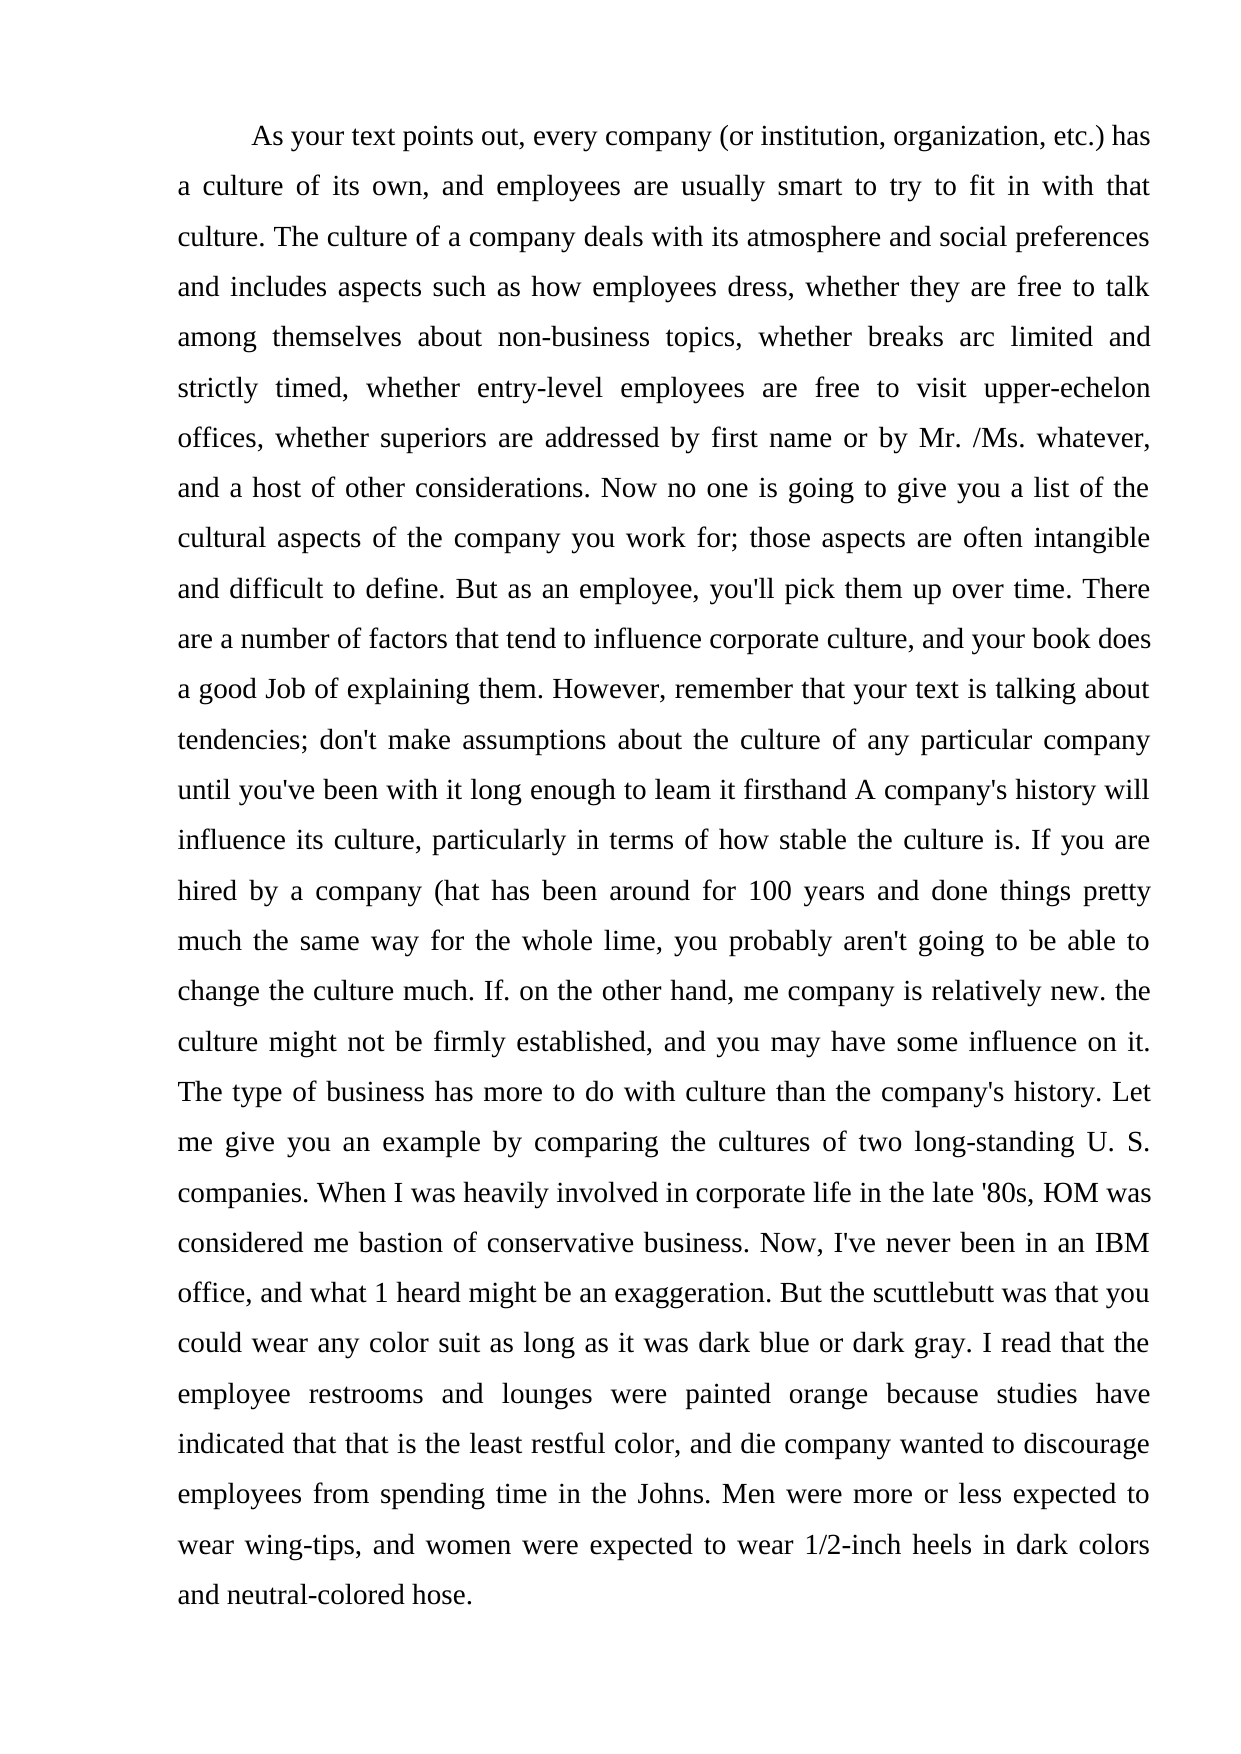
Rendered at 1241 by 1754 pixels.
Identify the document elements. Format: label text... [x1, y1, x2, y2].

text As your text points out, every company (or institution, organization, etc.) has a culture of its own, and employees are usually smart to try to fit in with that culture. The culture of a company deals with its atmosphere and social preferences and includes aspects such as how employees dress, whether they are free to talk among themselves about non-business topics, whether breaks arc limited and strictly timed, whether entry-level employees are free to visit upper-echelon offices, whether superiors are addressed by first name or by Mr. /Ms. whatever, and a host of other considerations. Now no one is going to give you a list of the cultural aspects of the company you work for; those aspects are often intangible and difficult to define. But as an employee, you'll pick them up over time. There are a number of factors that tend to influence corporate culture, and your book does a good Job of explaining them. However, remember that your text is talking about tendencies; don't make assumptions about the culture of any particular company until you've been with it long enough to leam it firsthand A company's history will influence its culture, particularly in terms of how stable the culture is. If you are hired by a company (hat has been around for 100 years and done things pretty much the same way for the whole lime, you probably aren't going to be able to change the culture much. If. on the other hand, me company is relatively new. the culture might not be firmly established, and you may have some influence on it. The type of business has more to do with culture than the company's history. Let me give you an example by comparing the cultures of two long-standing U. S. companies. When I was heavily involved in corporate life in the late '80s, ЮМ was considered me bastion of conservative business. Now, I've never been in an IBM office, and what 1 heard might be an exaggeration. But the scuttlebutt was that you could wear any color suit as long as it was dark blue or dark gray. I read that the employee restrooms and lounges were painted orange because studies have indicated that that is the least restful color, and die company wanted to discourage employees from spending time in the Johns. Men were more or less expected to wear wing-tips, and women were expected to wear 1/2-inch heels in dark colors and neutral-colored hose. [177, 118, 1152, 1611]
